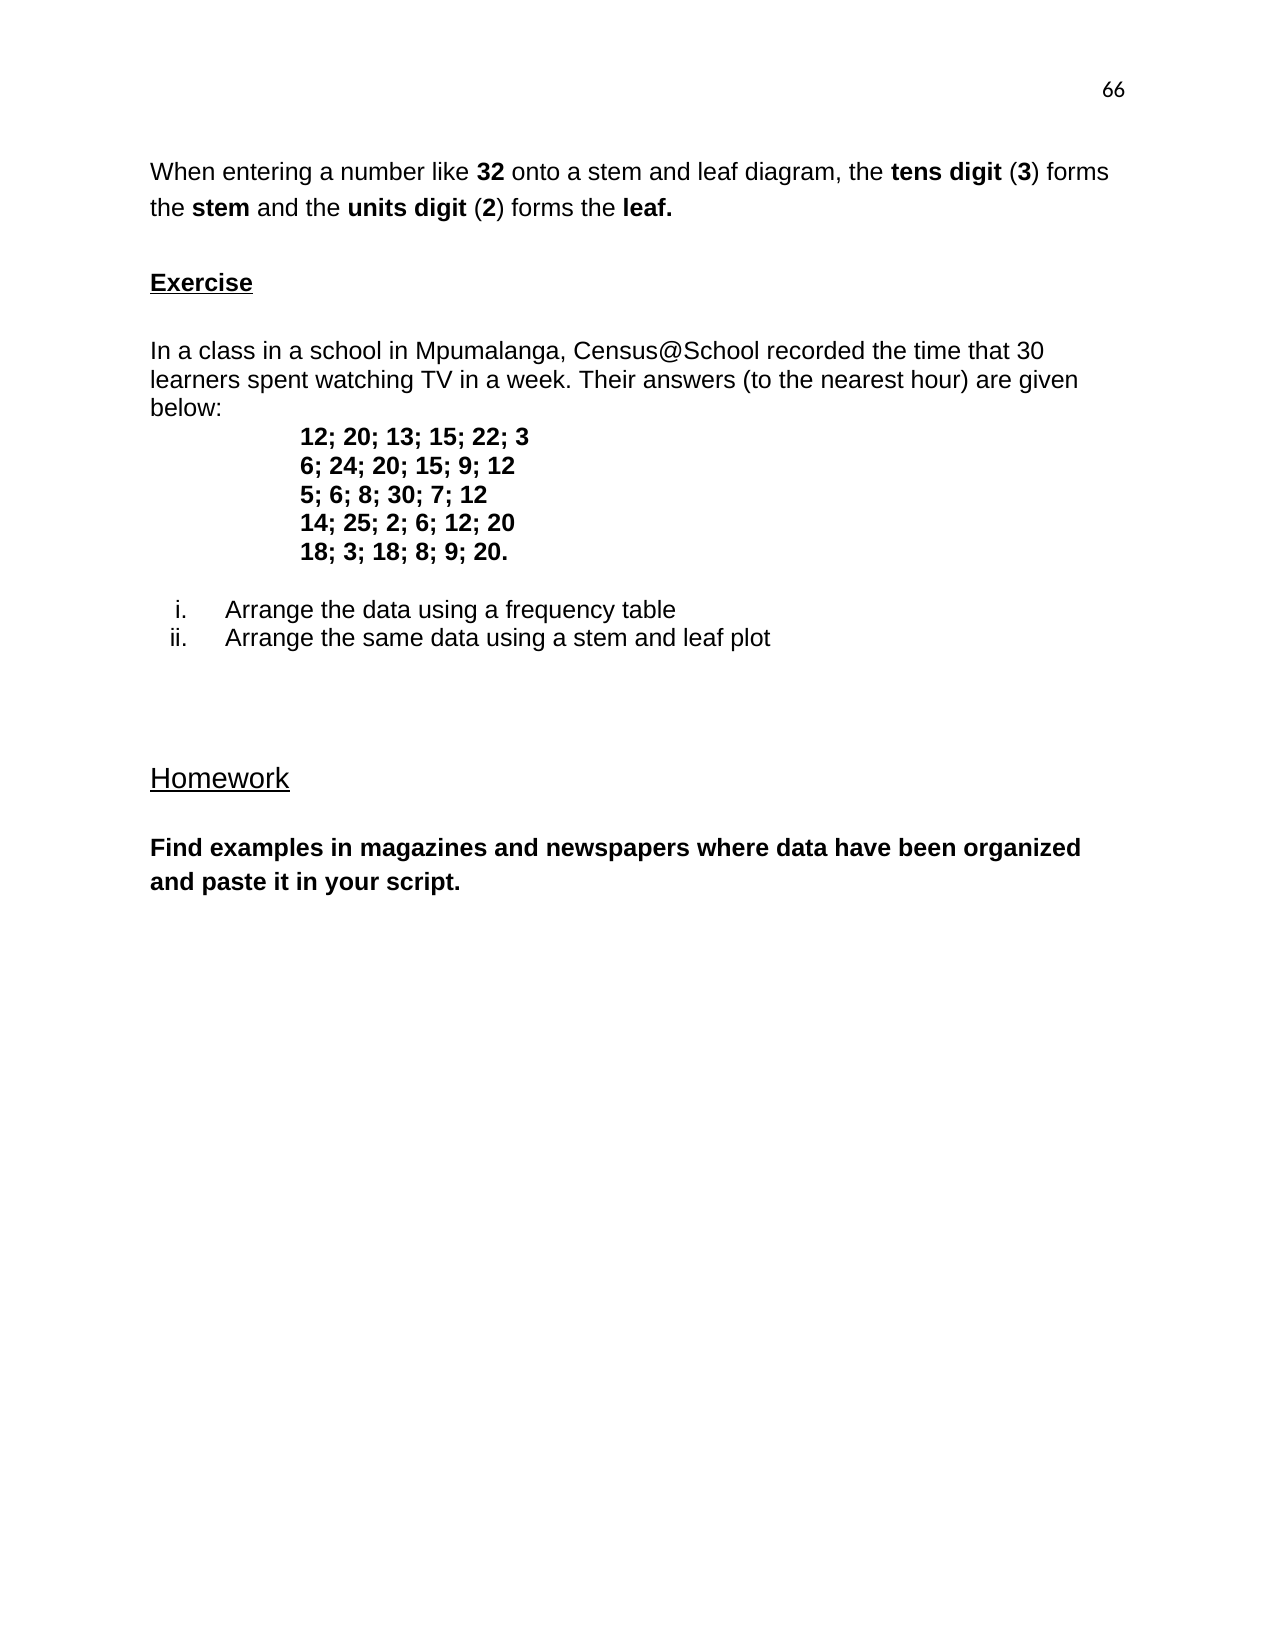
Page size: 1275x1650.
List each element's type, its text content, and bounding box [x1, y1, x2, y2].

text In a class in a school in Mpumalanga, Census@School recorded the time that 30 learners spent watching TV in a week. Their answers (to the nearest hour) are given below: [150, 336, 1125, 422]
text 12; 20; 13; 15; 22; 3 [225, 422, 1125, 451]
text Exercise [150, 261, 1125, 297]
list Arrange the data using a frequency table [187, 595, 1125, 623]
text 5; 6; 8; 30; 7; 12 [225, 480, 1125, 508]
text When entering a number like 32 onto a stem and leaf diagram, the tens digit (3) forms the stem and the units digit (2) forms the leaf. [150, 150, 1125, 222]
list Arrange the same data using a stem and leaf plot [187, 623, 1125, 652]
text Homework [150, 758, 1125, 794]
text 14; 25; 2; 6; 12; 20 [225, 508, 1125, 537]
text 18; 3; 18; 8; 9; 20. [225, 537, 1125, 566]
text 6; 24; 20; 15; 9; 12 [225, 451, 1125, 480]
text Find examples in magazines and newspapers where data have been organized and paste it in your script. [150, 833, 1125, 895]
